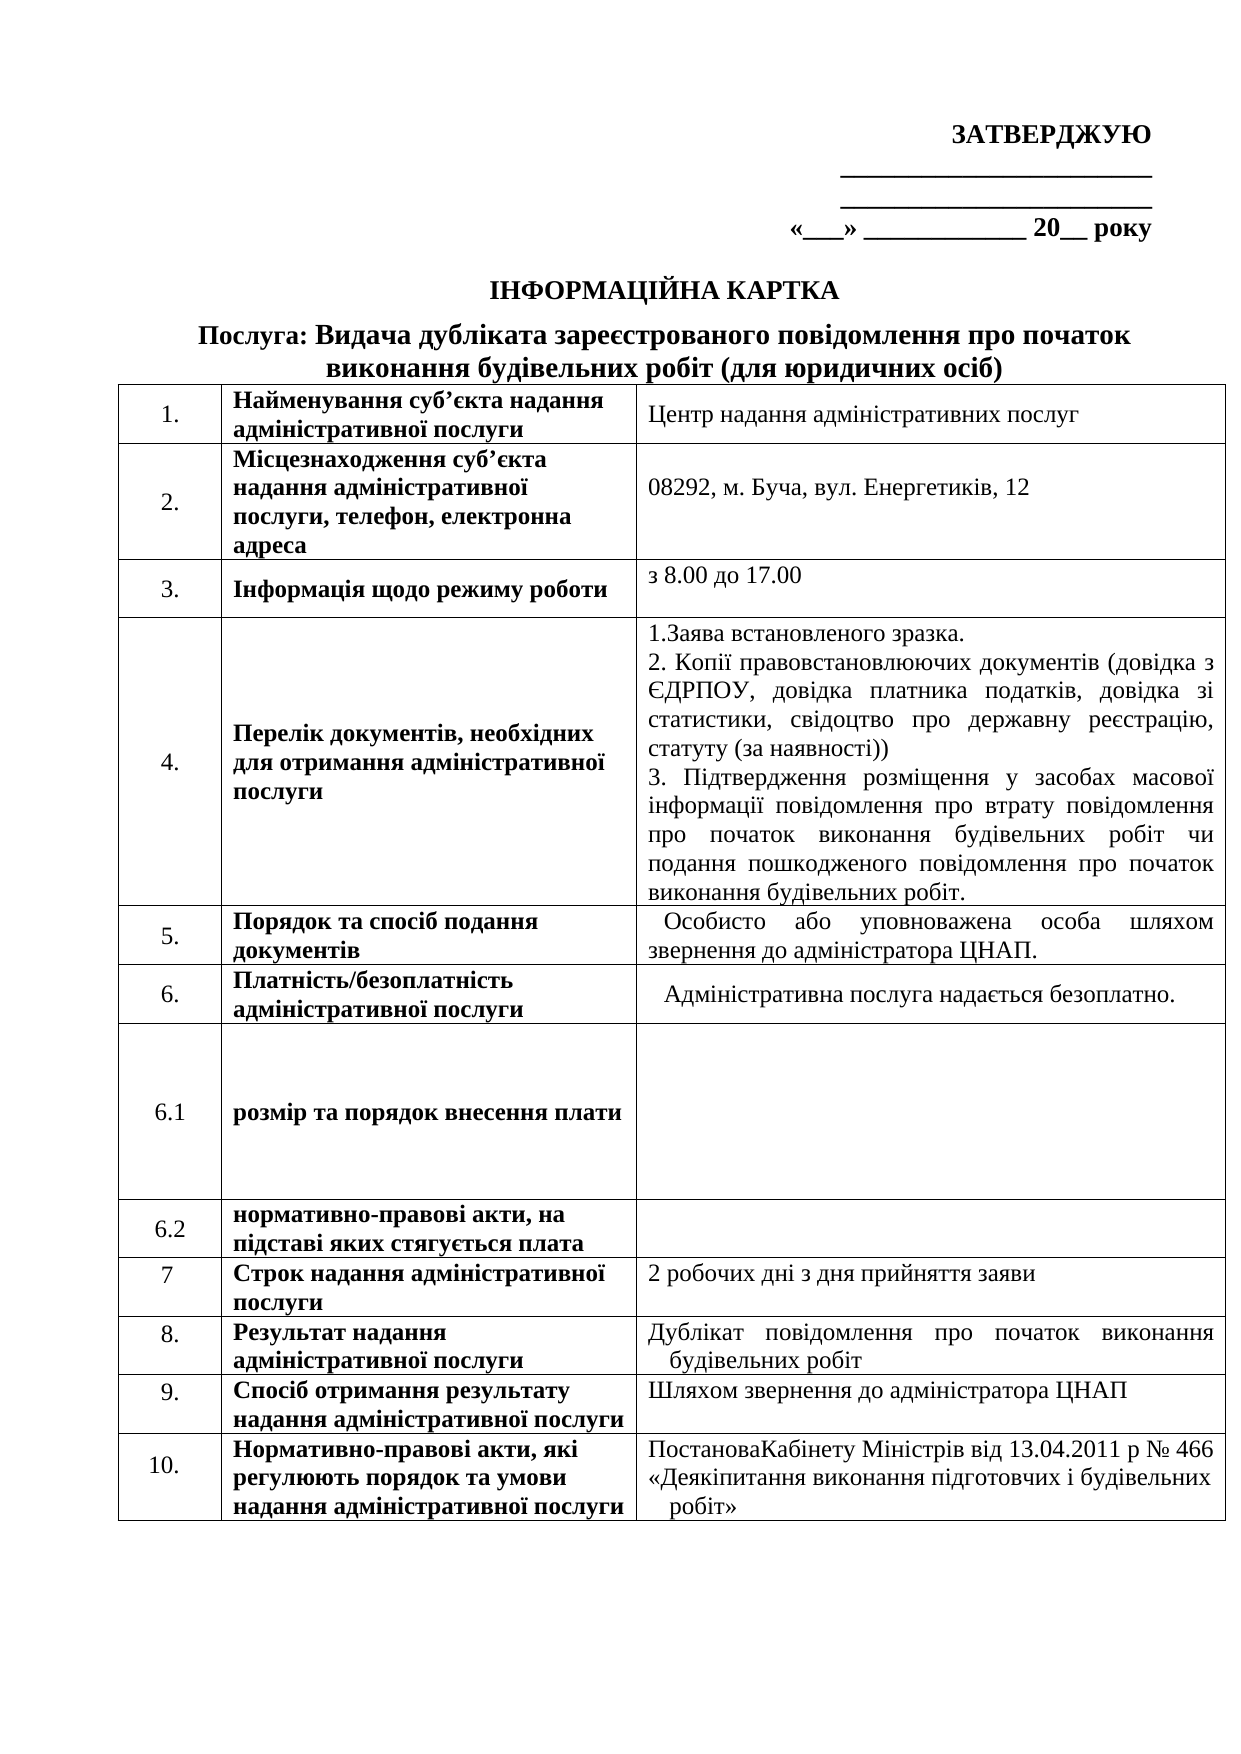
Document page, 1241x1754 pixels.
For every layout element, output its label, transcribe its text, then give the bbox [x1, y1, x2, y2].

table_cell 3. [119, 560, 221, 617]
text ЗАТВЕРДЖУЮ [177, 118, 1152, 149]
table_cell Дублікат повідомлення про початок виконання будівельних робіт [637, 1317, 1225, 1374]
table_cell 6.1 [119, 1024, 221, 1198]
table_cell Результат надання адміністративної послуги [222, 1317, 636, 1374]
table_cell Нормативно-правові акти, які регулюють порядок та умови надання адміністративної послуги [222, 1434, 636, 1520]
table_cell 2. [119, 444, 221, 559]
table_header Найменування суб’єкта надання адміністративної послуги [222, 385, 636, 443]
table_cell Порядок та спосіб подання документів [222, 906, 636, 964]
table_cell [637, 1024, 1225, 1198]
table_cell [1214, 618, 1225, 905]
table_cell Платність/безоплатність адміністративної послуги [222, 965, 636, 1022]
table_cell [637, 1200, 1225, 1257]
table_cell Адміністративна послуга надається безоплатно. [637, 965, 1225, 1022]
table_cell 7 [119, 1258, 221, 1316]
table_cell 10. [119, 1434, 221, 1520]
table_cell 08292, м. Буча, вул. Енергетиків, 12 [637, 444, 1225, 559]
text ІНФОРМАЦІЙНА КАРТКА [177, 274, 1152, 305]
text _______________________ [177, 180, 1152, 212]
table_cell з 8.00 до 17.00 [637, 560, 1225, 617]
table_cell Строк надання адміністративної послуги [222, 1258, 636, 1316]
table_cell 5. [119, 906, 221, 964]
text Послуга: Видача дубліката зареєстрованого повідомлення про початок виконання будівельних робіт (для юридичних осіб) [177, 317, 1152, 384]
table_cell Перелік документів, необхідних для отримання адміністративної послуги [222, 618, 636, 905]
table_header Центр надання адміністративних послуг [637, 385, 1225, 443]
table_cell ПостановаКабінету Міністрів від 13.04.2011 р № 466 «Деякіпитання виконання підготовчих і будівельних робіт» [637, 1434, 1225, 1520]
table_cell Спосіб отримання результату надання адміністративної послуги [222, 1375, 636, 1433]
table_cell 8. [119, 1317, 221, 1374]
table_cell розмір та порядок внесення плати [222, 1024, 636, 1198]
table_cell 2 робочих дні з дня прийняття заяви [637, 1258, 1225, 1316]
table_cell Місцезнаходження суб’єкта надання адміністративної послуги, телефон, електронна адреса [222, 444, 636, 559]
table_cell 4. [119, 618, 221, 905]
table_cell Інформація щодо режиму роботи [222, 560, 636, 617]
table_cell Шляхом звернення до адміністратора ЦНАП [637, 1375, 1225, 1433]
table_cell 6.2 [119, 1200, 221, 1257]
table_cell Особисто або уповноважена особа шляхом звернення до адміністратора ЦНАП. [637, 906, 1225, 964]
text _______________________ [177, 149, 1152, 180]
text «___» ____________ 20__ року [177, 212, 1152, 243]
table_cell нормативно-правові акти, на підставі яких стягується плата [222, 1200, 636, 1257]
table_cell 6. [119, 965, 221, 1022]
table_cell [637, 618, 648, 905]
table_header 1. [119, 385, 221, 443]
table_cell 9. [119, 1375, 221, 1433]
